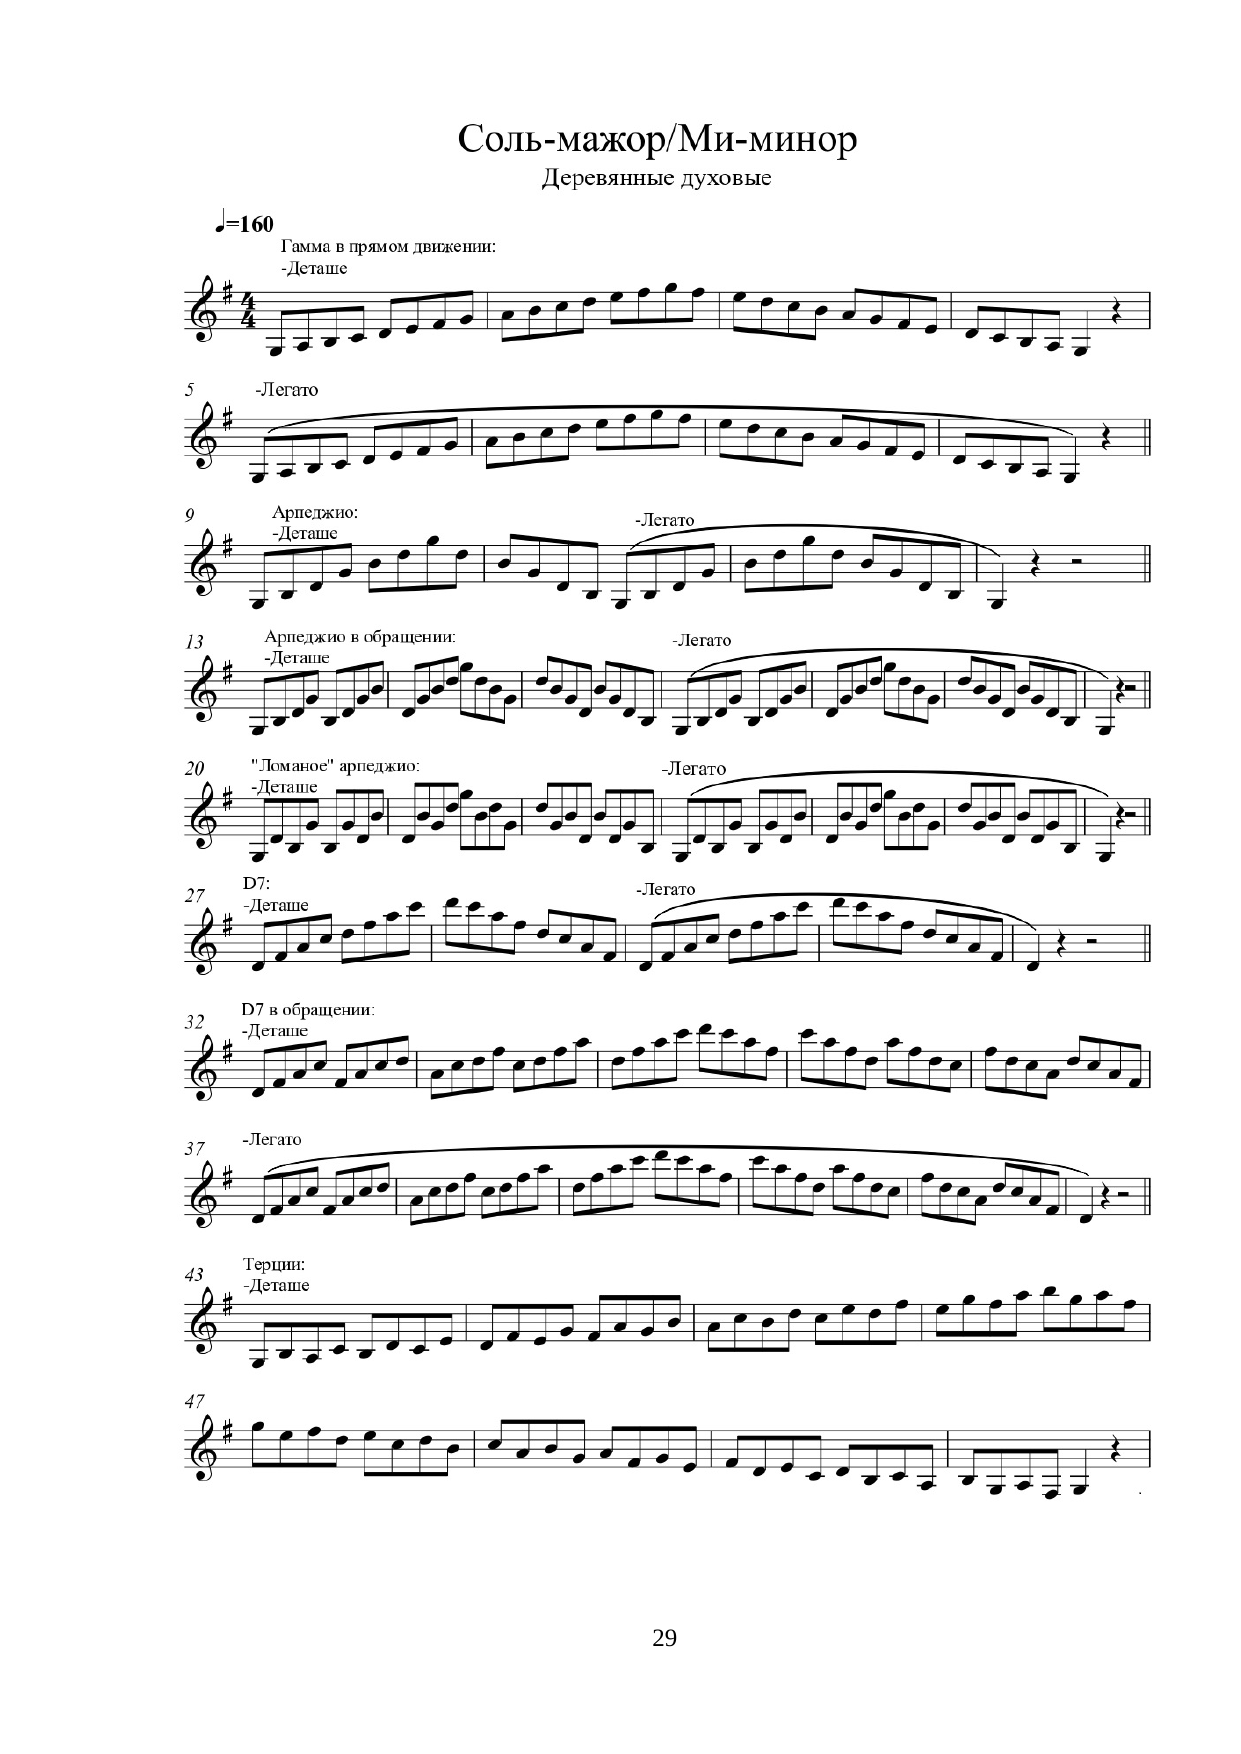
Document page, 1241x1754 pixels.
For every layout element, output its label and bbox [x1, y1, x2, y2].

picture [177, 118, 1153, 1502]
